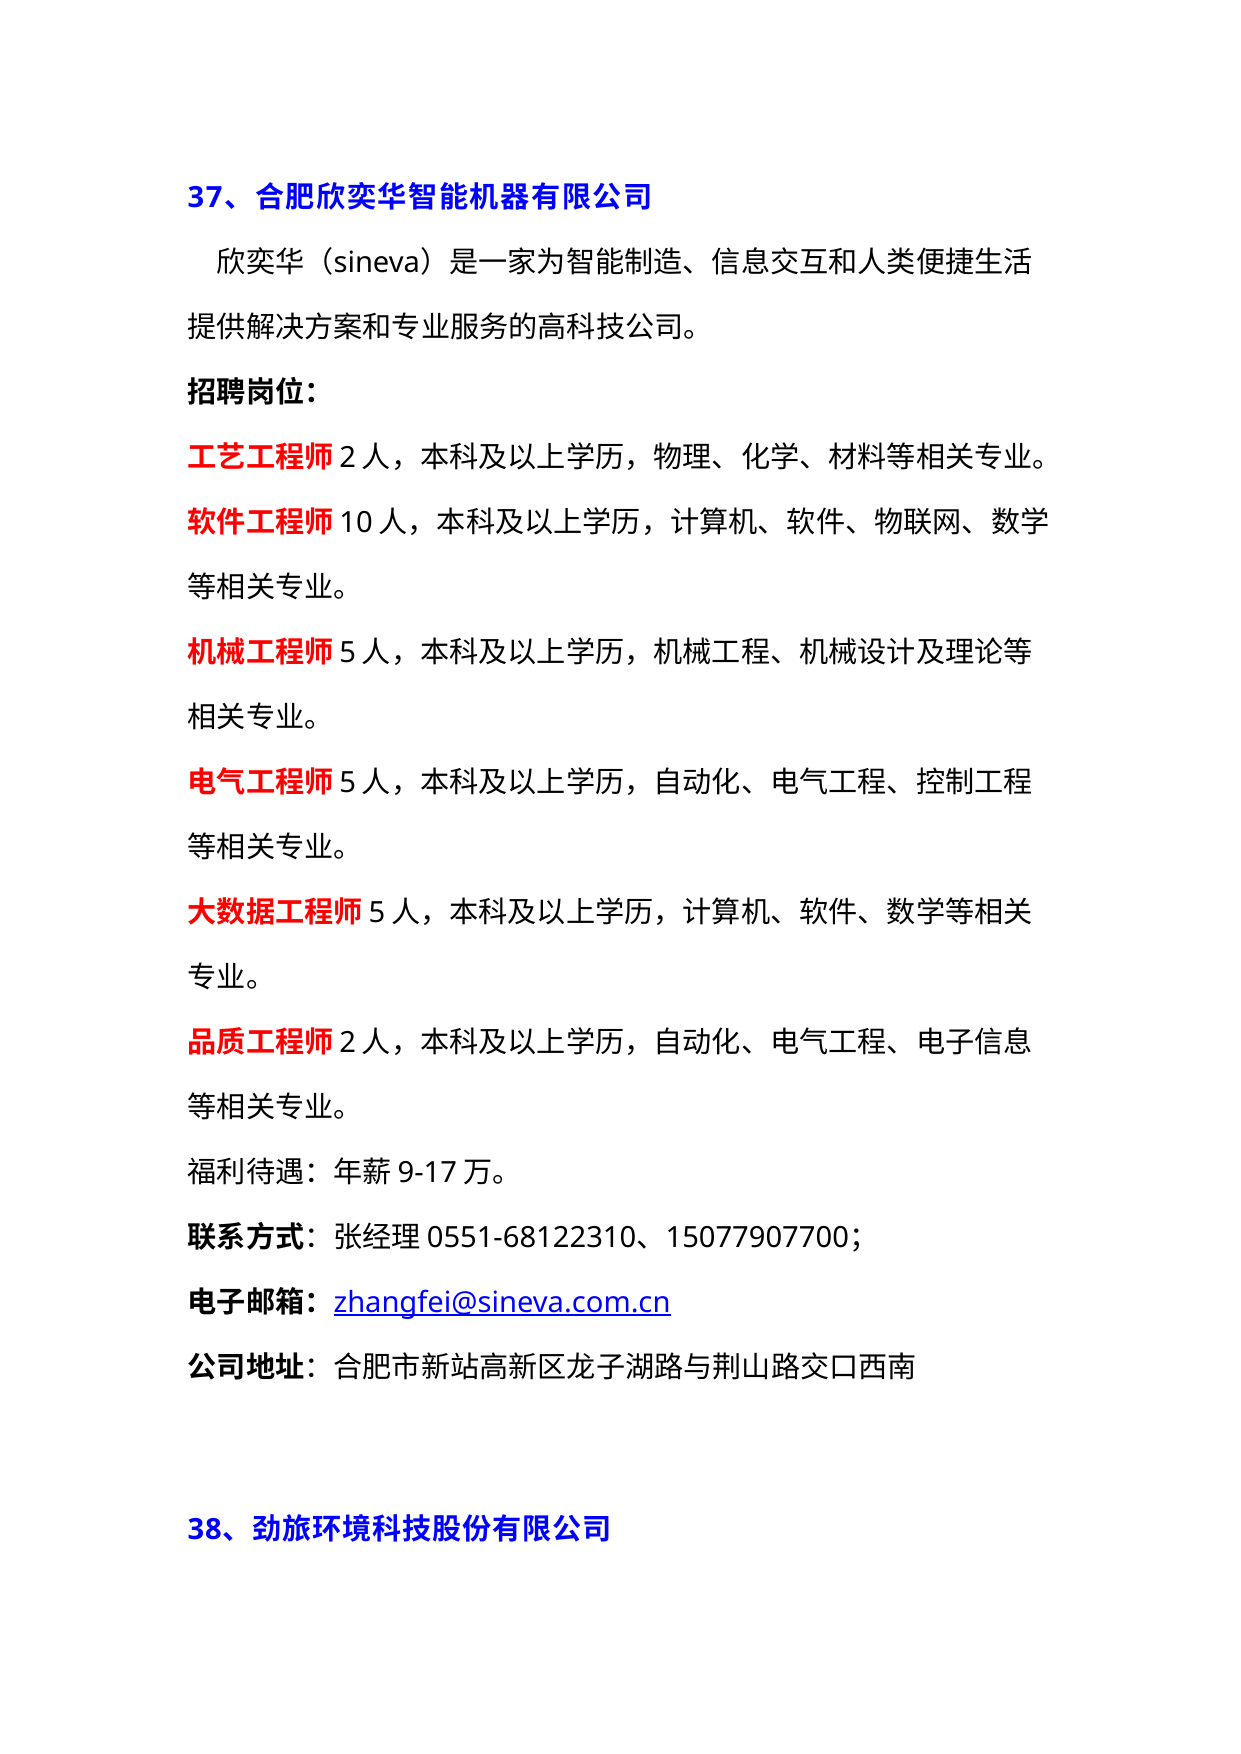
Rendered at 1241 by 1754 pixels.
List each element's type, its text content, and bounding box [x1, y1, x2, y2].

text 电气工程师5人，本科及以上学历，自动化、电气工程、控制工程等相关专业。 [187, 747, 1053, 877]
text 37、合肥欣奕华智能机器有限公司 [187, 162, 1053, 227]
text 福利待遇：年薪9-17万。 [187, 1137, 1053, 1202]
text 招聘岗位： [187, 357, 1053, 422]
text 工艺工程师2人，本科及以上学历，物理、化学、材料等相关专业。 [187, 422, 1053, 487]
text 机械工程师5人，本科及以上学历，机械工程、机械设计及理论等相关专业。 [187, 617, 1053, 747]
text 公司地址：合肥市新站高新区龙子湖路与荆山路交口西南 [187, 1332, 1053, 1397]
text 品质工程师2人，本科及以上学历，自动化、电气工程、电子信息等相关专业。 [187, 1007, 1053, 1137]
text 软件工程师10人，本科及以上学历，计算机、软件、物联网、数学等相关专业。 [187, 487, 1053, 617]
text 大数据工程师5人，本科及以上学历，计算机、软件、数学等相关专业。 [187, 877, 1053, 1007]
text 38、劲旅环境科技股份有限公司 [187, 1494, 1053, 1559]
text 联系方式：张经理0551-68122310、15077907700； [187, 1202, 1053, 1267]
text 欣奕华（sineva）是一家为智能制造、信息交互和人类便捷生活提供解决方案和专业服务的高科技公司。 [187, 227, 1053, 357]
text 电子邮箱：zhangfei@sineva.com.cn [187, 1267, 1053, 1332]
